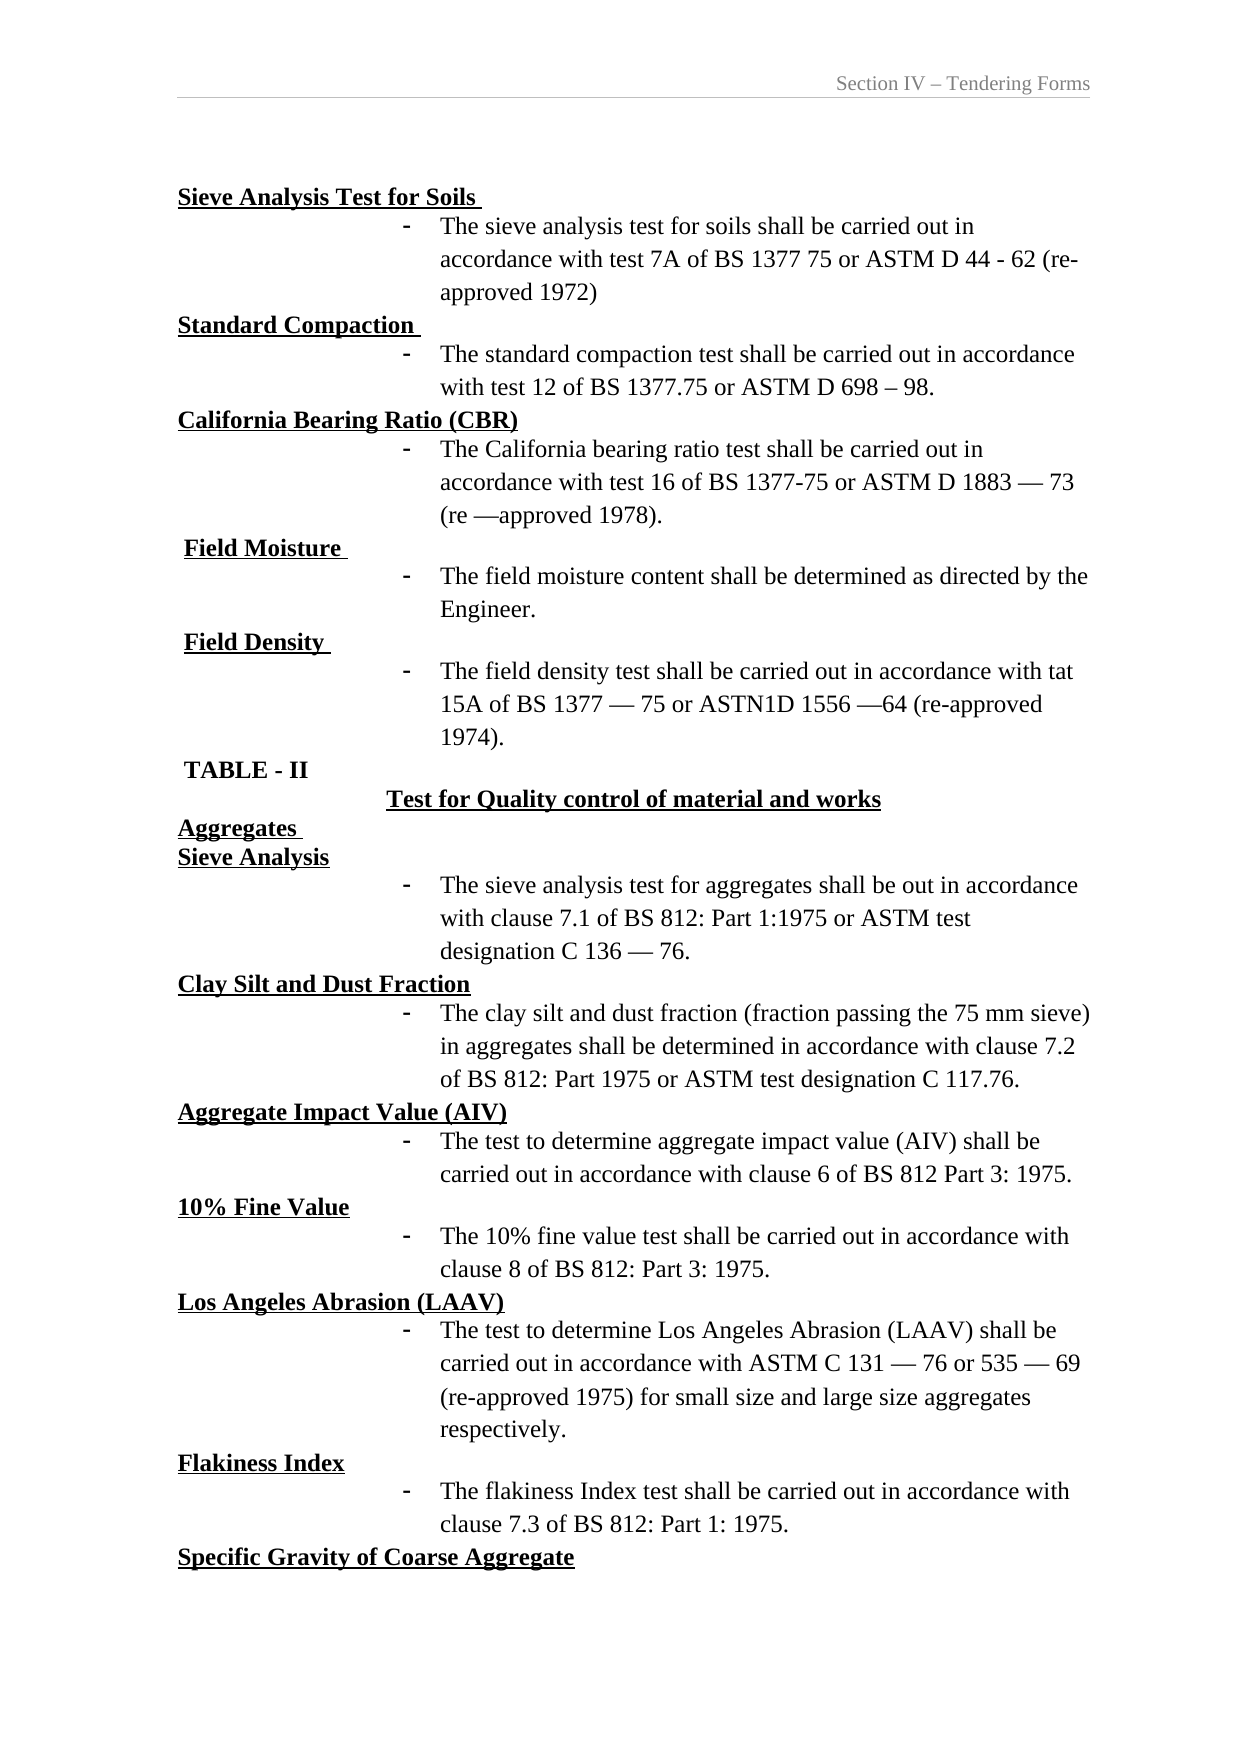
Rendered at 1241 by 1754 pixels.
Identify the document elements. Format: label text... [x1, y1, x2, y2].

list The flakiness Index test shall be carried out in accordance with clause 7.3 of BS 812: Part 1: 1975. [402, 1476, 1090, 1538]
text Standard Compaction [177, 310, 1090, 339]
list The sieve analysis test for aggregates shall be out in accordance with clause 7.1 of BS 812: Part 1:1975 or ASTM test designation C 136 — 76. [402, 870, 1090, 965]
text 10% Fine Value [177, 1192, 1090, 1221]
text California Bearing Ratio (CBR) [177, 405, 1090, 434]
text Field Moisture [177, 533, 1090, 561]
list The California bearing ratio test shall be carried out in accordance with test 16 of BS 1377-75 or ASTM D 1883 — 73 (re —approved 1978). [402, 434, 1090, 528]
list The field density test shall be carried out in accordance with tat 15A of BS 1377 — 75 or ASTN1D 1556 —64 (re-approved 1974). [402, 656, 1090, 751]
text Los Angeles Abrasion (LAAV) [177, 1287, 1090, 1316]
text Test for Quality control of material and works [177, 784, 1090, 813]
list The 10% fine value test shall be carried out in accordance with clause 8 of BS 812: Part 3: 1975. [402, 1221, 1090, 1282]
text Clay Silt and Dust Fraction [177, 969, 1090, 998]
list The field moisture content shall be determined as directed by the Engineer. [402, 561, 1090, 623]
list The standard compaction test shall be carried out in accordance with test 12 of BS 1377.75 or ASTM D 698 – 98. [402, 339, 1090, 401]
text TABLE - II [177, 755, 1090, 784]
text Specific Gravity of Coarse Aggregate [177, 1542, 1090, 1571]
text Sieve Analysis [177, 842, 1090, 870]
text Sieve Analysis Test for Soils [177, 182, 1090, 211]
text Aggregate Impact Value (AIV) [177, 1097, 1090, 1126]
list The test to determine Los Angeles Abrasion (LAAV) shall be carried out in accordance with ASTM C 131 — 76 or 535 — 69 (re-approved 1975) for small size and large size aggregates respectively. [402, 1316, 1090, 1443]
text Aggregates [177, 813, 1090, 842]
text Flakiness Index [177, 1448, 1090, 1476]
text Field Density [177, 627, 1090, 656]
list The clay silt and dust fraction (fraction passing the 75 mm sieve) in aggregates shall be determined in accordance with clause 7.2 of BS 812: Part 1975 or ASTM test designation C 117.76. [402, 998, 1090, 1093]
list The test to determine aggregate impact value (AIV) shall be carried out in accordance with clause 6 of BS 812 Part 3: 1975. [402, 1126, 1090, 1188]
list The sieve analysis test for soils shall be carried out in accordance with test 7A of BS 1377 75 or ASTM D 44 - 62 (re-approved 1972) [402, 211, 1090, 306]
